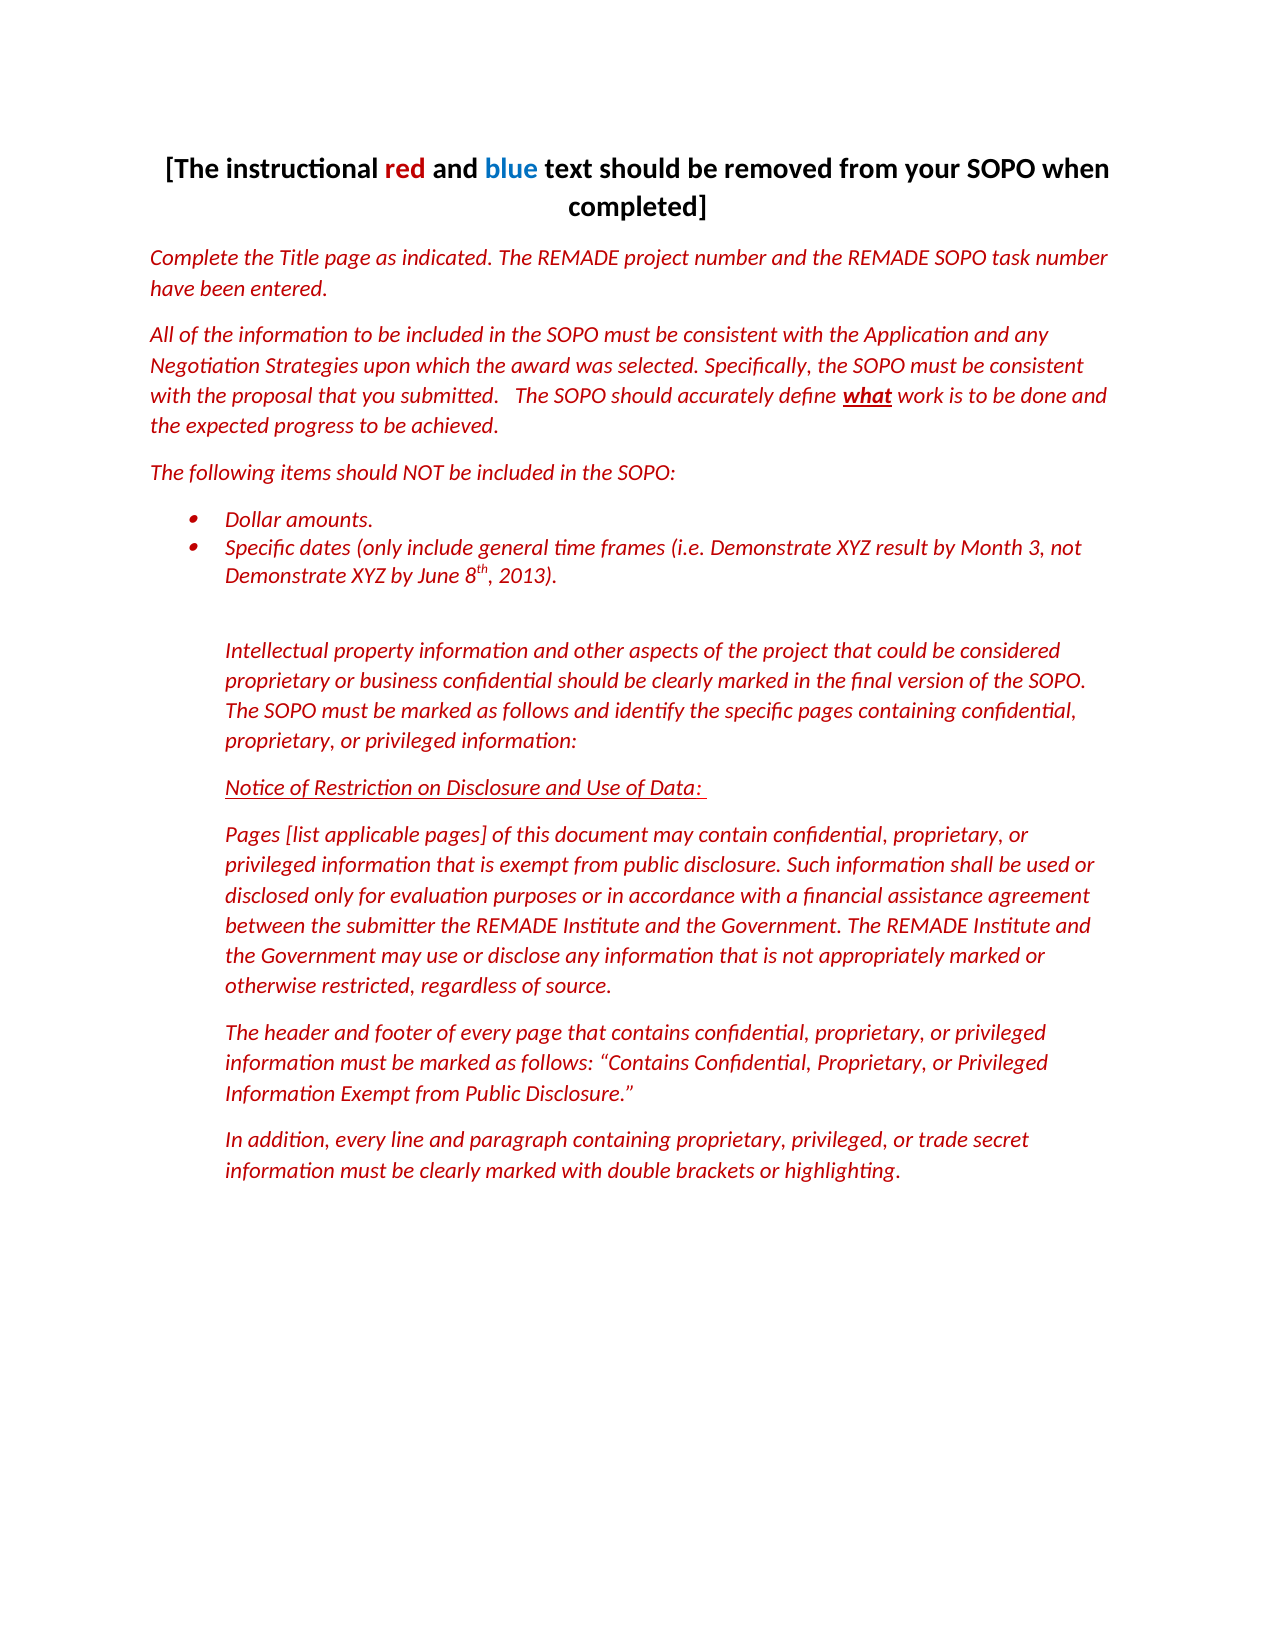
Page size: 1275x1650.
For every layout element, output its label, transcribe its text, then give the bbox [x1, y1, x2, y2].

text All of the information to be included in the SOPO must be consistent with the Application and any Negotiation Strategies upon which the award was selected. Specifically, the SOPO must be consistent with the proposal that you submitted. The SOPO should accurately define what work is to be done and the expected progress to be achieved. [150, 321, 1125, 439]
text Pages [list applicable pages] of this document may contain confidential, proprietary, or privileged information that is exempt from public disclosure. Such information shall be used or disclosed only for evaluation purposes or in accordance with a financial assistance agreement between the submitter the REMADE Institute and the Government. The REMADE Institute and the Government may use or disclose any information that is not appropriately marked or otherwise restricted, regardless of source. [225, 820, 1125, 999]
list Specific dates (only include general time frames (i.e. Demonstrate XYZ result by Month 3, not Demonstrate XYZ by June 8th, 2013). [187, 533, 1125, 589]
text In addition, every line and paragraph containing proprietary, privileged, or trade secret information must be clearly marked with double brackets or highlighting. [225, 1126, 1125, 1184]
text Notice of Restriction on Disclosure and Use of Data: [225, 773, 1125, 801]
text Intellectual property information and other aspects of the project that could be considered proprietary or business confidential should be clearly marked in the final version of the SOPO. The SOPO must be marked as follows and identify the specific pages containing confidential, proprietary, or privileged information: [225, 636, 1125, 754]
text [The instructional red and blue text should be removed from your SOPO when completed] [150, 150, 1125, 224]
list Dollar amounts. [187, 505, 1125, 533]
text The following items should NOT be included in the SOPO: [150, 458, 1125, 486]
text Complete the Title page as indicated. The REMADE project number and the REMADE SOPO task number have been entered. [150, 243, 1125, 302]
text The header and footer of every page that contains confidential, proprietary, or privileged information must be marked as follows: “Contains Confidential, Proprietary, or Privileged Information Exempt from Public Disclosure.” [225, 1018, 1125, 1107]
